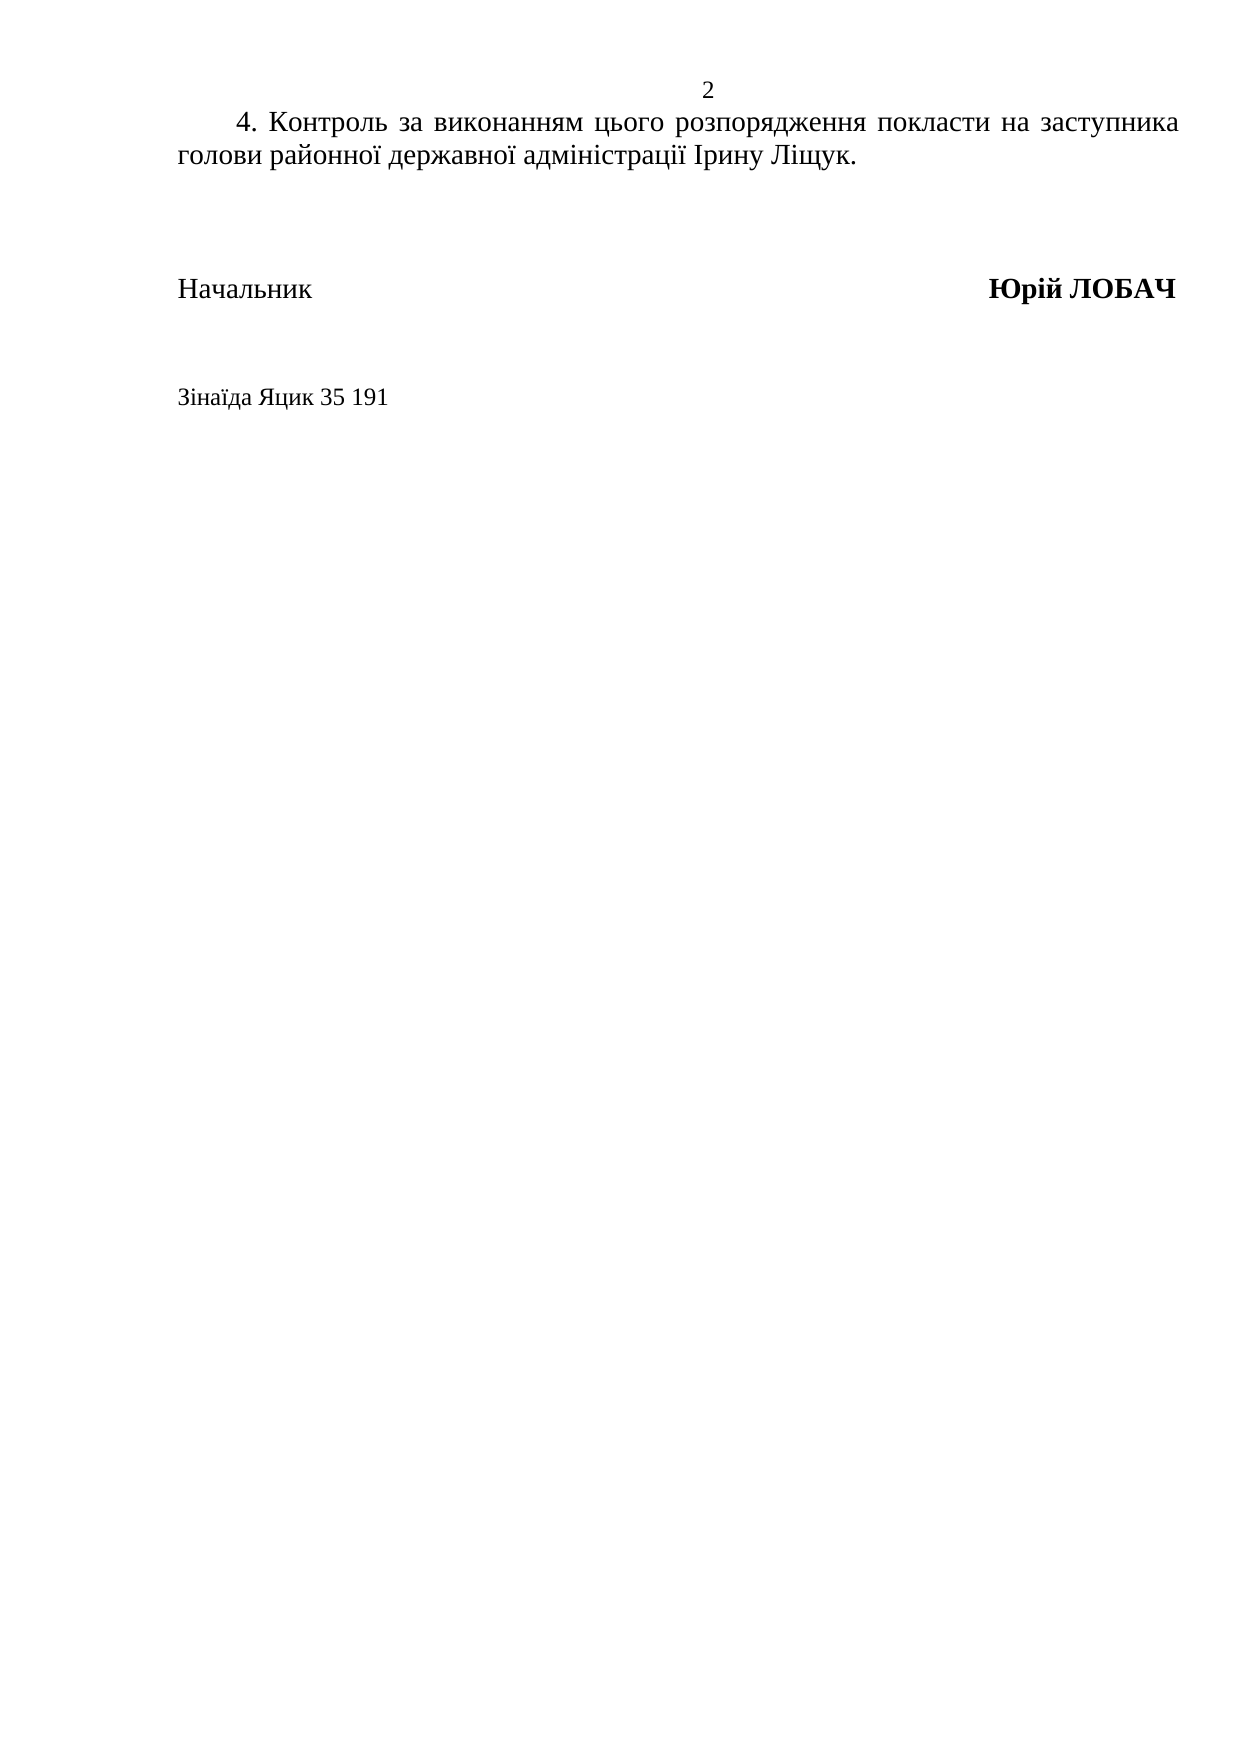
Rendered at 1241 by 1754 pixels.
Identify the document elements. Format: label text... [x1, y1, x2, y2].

text 2 [177, 75, 1181, 104]
title Начальник Юрій ЛОБАЧ [177, 271, 1181, 305]
text Зінаїда Яцик 35 191 [177, 382, 1181, 411]
text 4. Контроль за виконанням цього розпорядження покласти на заступника голови районної державної адміністрації Ірину Ліщук. [177, 104, 1181, 171]
